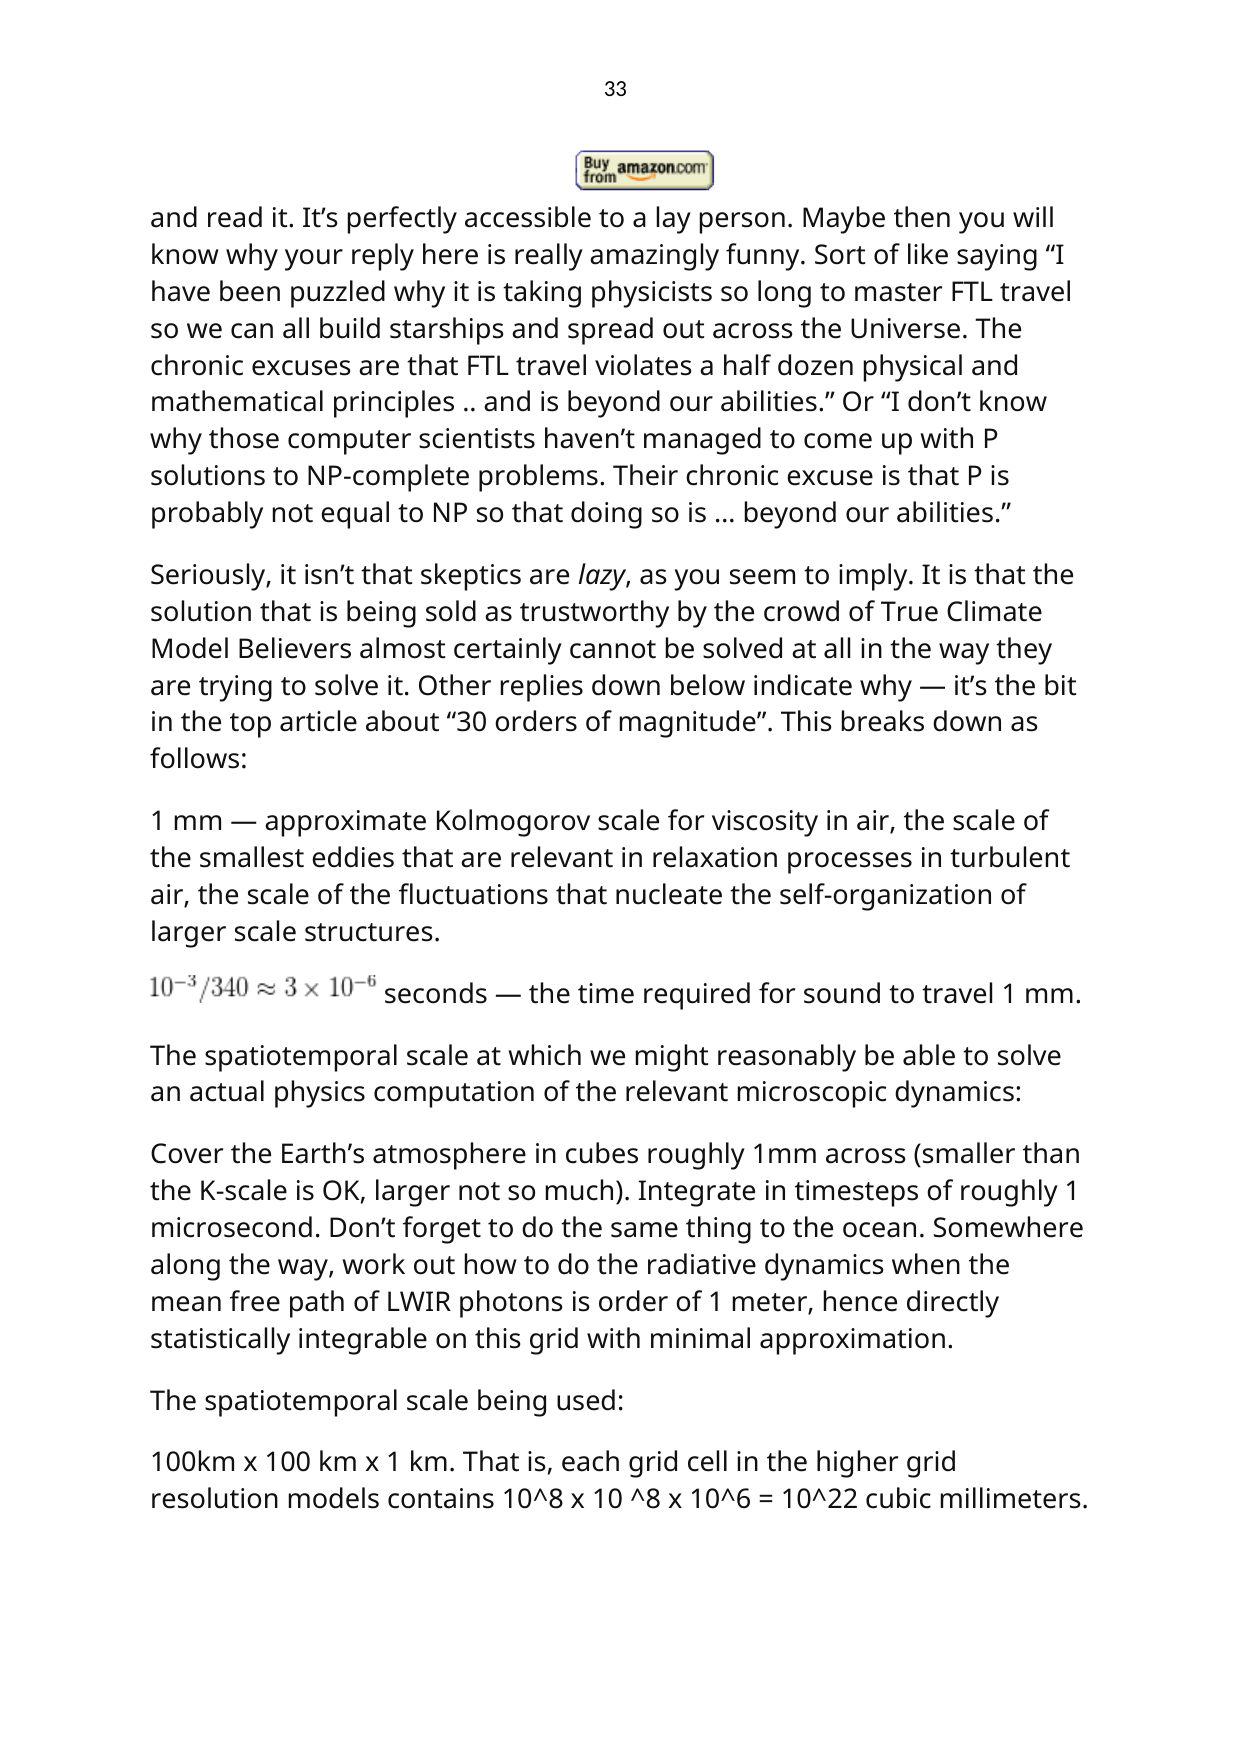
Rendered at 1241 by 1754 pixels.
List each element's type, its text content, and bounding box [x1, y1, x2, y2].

text Cover the Earth’s atmosphere in cubes roughly 1mm across (smaller than the K-scale is OK, larger not so much). Integrate in timesteps of roughly 1 microsecond. Don’t forget to do the same thing to the ocean. Somewhere along the way, work out how to do the radiative dynamics when the mean free path of LWIR photons is order of 1 meter, hence directly statistically integrable on this grid with minimal approximation. [150, 1135, 1090, 1356]
picture [574, 150, 716, 194]
text 1 mm — approximate Kolmogorov scale for viscosity in air, the scale of the smallest eddies that are relevant in relaxation processes in turbulent air, the scale of the fluctuations that nucleate the self-organization of larger scale structures. [150, 802, 1090, 949]
text The spatiotemporal scale being used: [150, 1381, 1090, 1418]
text The spatiotemporal scale at which we might reasonably be able to solve an actual physics computation of the relevant microscopic dynamics: [150, 1036, 1090, 1110]
text and read it. It’s perfectly accessible to a lay person. Maybe then you will know why your reply here is really amazingly funny. Sort of like saying “I have been puzzled why it is taking physicists so long to master FTL travel so we can all build starships and spread out across the Universe. The chronic excuses are that FTL travel violates a half dozen physical and mathematical principles .. and is beyond our abilities.” Or “I don’t know why those computer scientists haven’t managed to come up with P solutions to NP-complete problems. Their chronic excuse is that P is probably not equal to NP so that doing so is … beyond our abilities.” [150, 198, 1090, 530]
text 100km x 100 km x 1 km. That is, each grid cell in the higher grid resolution models contains 10^8 x 10 ^8 x 10^6 = 10^22 cubic millimeters. [150, 1443, 1090, 1517]
picture [150, 975, 377, 1003]
text Seriously, it isn’t that skeptics are lazy, as you seem to imply. It is that the solution that is being sold as trustworthy by the crowd of True Climate Model Believers almost certainly cannot be solved at all in the way they are trying to solve it. Other replies down below indicate why — it’s the bit in the top article about “30 orders of magnitude”. This breaks down as follows: [150, 555, 1090, 777]
text seconds — the time required for sound to travel 1 mm. [150, 974, 1090, 1011]
